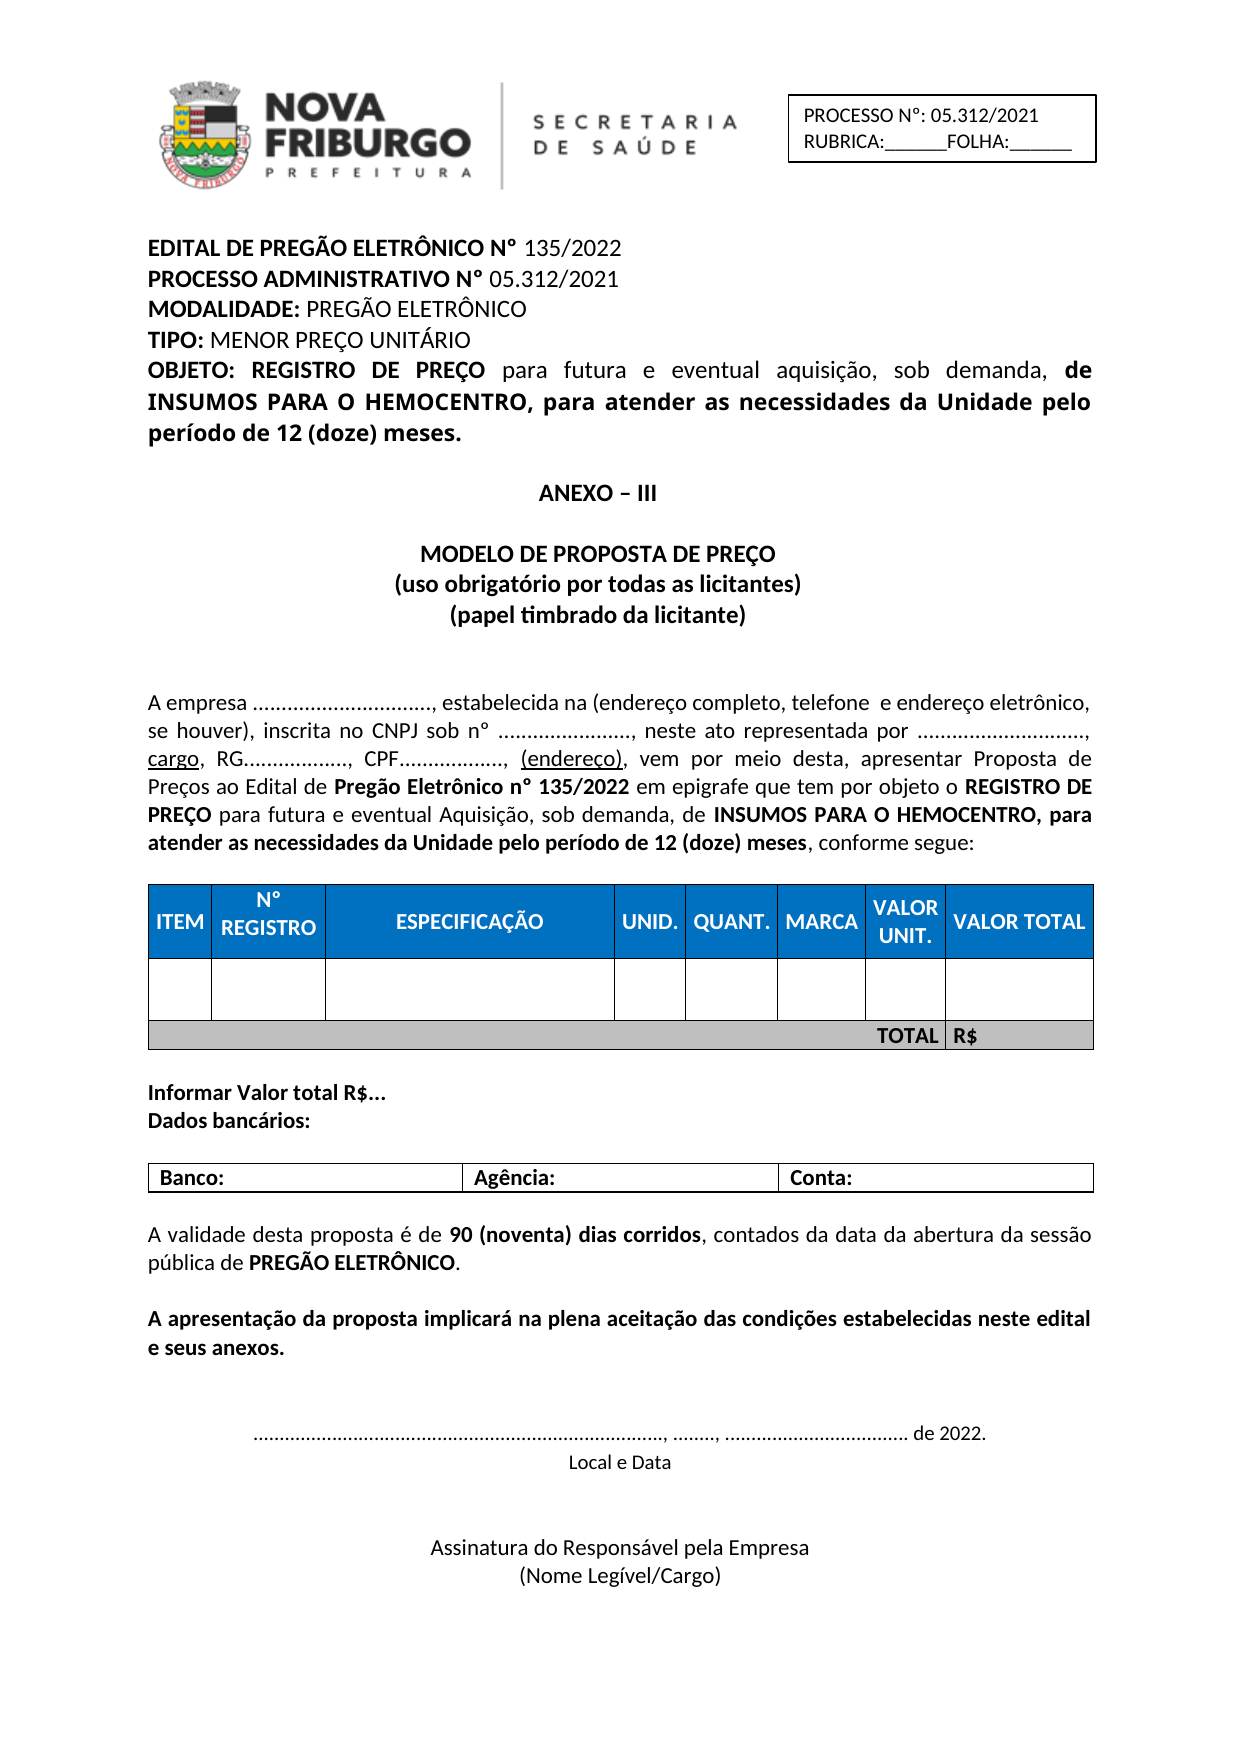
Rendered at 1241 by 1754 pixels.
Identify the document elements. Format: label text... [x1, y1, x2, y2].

table_header QUANT. [686, 885, 777, 958]
table_header ITEM [149, 885, 211, 958]
table_header Nº REGISTRO [212, 885, 325, 958]
text MODALIDADE: PREGÃO ELETRÔNICO [148, 293, 1092, 324]
text Assinatura do Responsável pela Empresa [148, 1533, 1092, 1561]
text Modelo de proposta DE PREÇO [103, 538, 1092, 568]
text (papel timbrado da licitante) [103, 599, 1092, 629]
table_cell [149, 959, 211, 1020]
table_header Conta: [779, 1164, 1093, 1191]
table_cell [778, 959, 865, 1020]
text Informar Valor total R$... [148, 1078, 1092, 1106]
table_header VALOR TOTAL [946, 885, 1093, 958]
table_cell [615, 959, 685, 1020]
text (Nome Legível/Cargo) [148, 1561, 1092, 1589]
text PROCESSO ADMINISTRATIVO Nº 05.312/2021 [148, 263, 1092, 293]
text .............................................................................., ........, ................................... de 2022. [148, 1417, 1092, 1446]
table_header Banco: [149, 1164, 462, 1191]
table_cell TOTAL [149, 1021, 945, 1049]
picture [147, 70, 754, 204]
text OBJETO: REGISTRO DE PREÇO para futura e eventual aquisição, sob demanda, de INSUMOS PARA O HEMOCENTRO, para atender as necessidades da Unidade pelo período de 12 (doze) meses. [148, 354, 1092, 448]
text TIPO: MENOR PREÇO UNITÁRIO [148, 324, 1092, 354]
table_cell [326, 959, 614, 1020]
table_cell [212, 959, 325, 1020]
list A empresa ..............................., estabelecida na (endereço completo, telefone e endereço eletrônico, se houver), inscrita no CNPJ sob nº ......................., neste ato representada por ............................., cargo, RG.................., CPF.................., (endereço), vem por meio desta, apresentar Proposta de Preços ao Edital de Pregão Eletrônico nº 135/2022 em epigrafe que tem por objeto o REGISTRO DE PREÇO para futura e eventual Aquisição, sob demanda, de INSUMOS PARA O HEMOCENTRO, para atender as necessidades da Unidade pelo período de 12 (doze) meses, conforme segue: [148, 688, 1092, 856]
table_cell [866, 959, 945, 1020]
text Dados bancários: [148, 1106, 1092, 1134]
text A apresentação da proposta implicará na plena aceitação das condições estabelecidas neste edital e seus anexos. [148, 1304, 1092, 1361]
table_header UNID. [615, 885, 685, 958]
table_cell R$ [946, 1021, 1093, 1049]
text (uso obrigatório por todas as licitantes) [103, 568, 1092, 599]
table_header ESPECIFICAÇÃO [326, 885, 614, 958]
text ANEXO – III [103, 477, 1092, 507]
text EDITAL DE PREGÃO ELETRÔNICO Nº 135/2022 [148, 232, 1092, 263]
table_header Agência: [463, 1164, 778, 1191]
text A validade desta proposta é de 90 (noventa) dias corridos, contados da data da abertura da sessão pública de PREGÃO ELETRÔNICO. [148, 1221, 1092, 1277]
table_cell [946, 959, 1093, 1020]
table_cell [686, 959, 777, 1020]
table_header MARCA [778, 885, 865, 958]
table_header VALOR UNIT. [866, 885, 945, 958]
text Local e Data [148, 1446, 1092, 1475]
